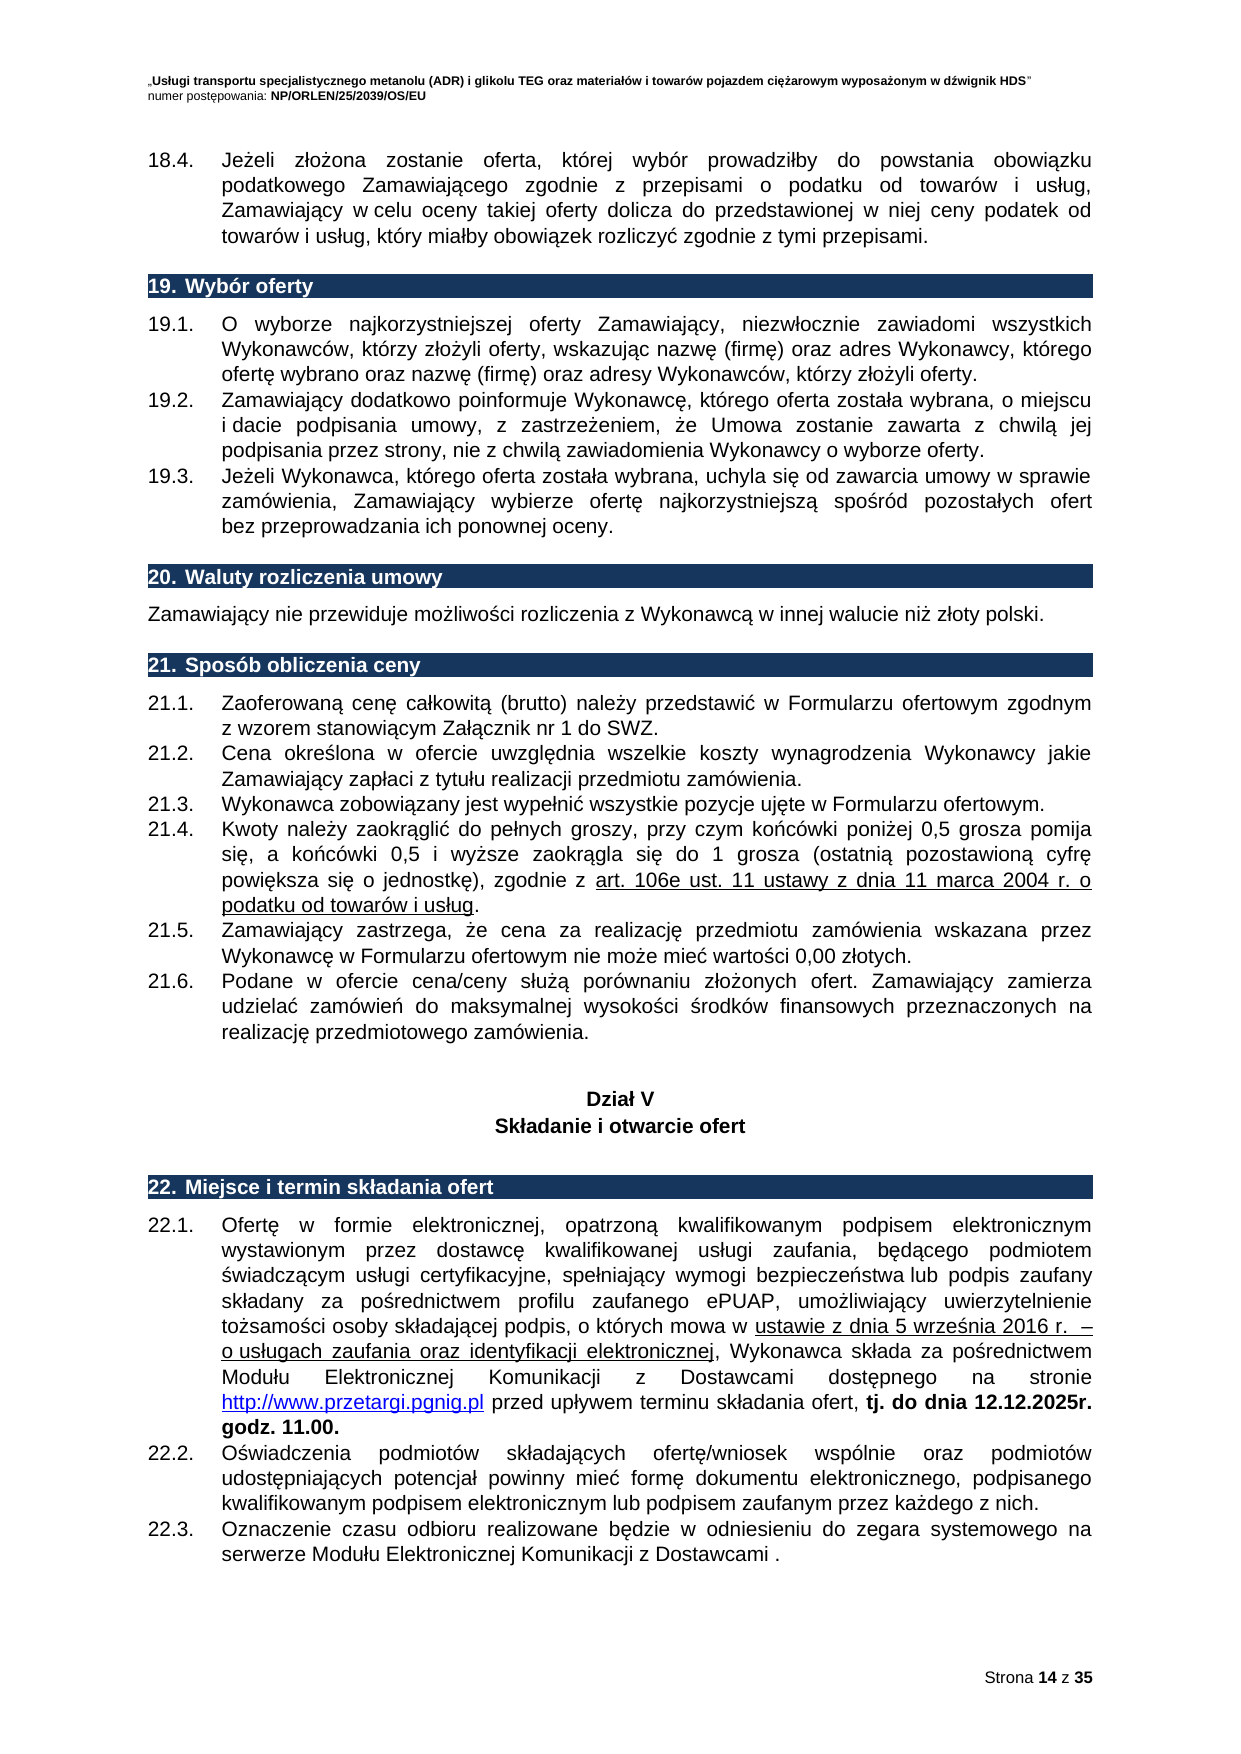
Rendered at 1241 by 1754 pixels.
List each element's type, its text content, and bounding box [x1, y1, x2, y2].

list Oznaczenie czasu odbioru realizowane będzie w odniesieniu do zegara systemowego na serwerze Modułu Elektronicznej Komunikacji z Dostawcami . [148, 1516, 1093, 1566]
list Sposób obliczenia ceny [148, 653, 1093, 677]
list Wykonawca zobowiązany jest wypełnić wszystkie pozycje ujęte w Formularzu ofertowym. [148, 792, 1093, 816]
list Zamawiający dodatkowo poinformuje Wykonawcę, którego oferta została wybrana, o miejscu i dacie podpisania umowy, z zastrzeżeniem, że Umowa zostanie zawarta z chwilą jej podpisania przez strony, nie z chwilą zawiadomienia Wykonawcy o wyborze oferty. [148, 388, 1093, 462]
list Wybór oferty [148, 274, 1093, 298]
list Zamawiający zastrzega, że cena za realizację przedmiotu zamówienia wskazana przez Wykonawcę w Formularzu ofertowym nie może mieć wartości 0,00 złotych. [148, 918, 1093, 967]
list Jeżeli złożona zostanie oferta, której wybór prowadziłby do powstania obowiązku podatkowego Zamawiającego zgodnie z przepisami o podatku od towarów i usług, Zamawiający w celu oceny takiej oferty dolicza do przedstawionej w niej ceny podatek od towarów i usług, który miałby obowiązek rozliczyć zgodnie z tymi przepisami. [148, 148, 1093, 247]
text Zamawiający nie przewiduje możliwości rozliczenia z Wykonawcą w innej walucie niż złoty polski. [148, 602, 1093, 626]
text Składanie i otwarcie ofert [148, 1114, 1093, 1138]
list Waluty rozliczenia umowy [148, 564, 1093, 588]
list Oświadczenia podmiotów składających ofertę/wniosek wspólnie oraz podmiotów udostępniających potencjał powinny mieć formę dokumentu elektronicznego, podpisanego kwalifikowanym podpisem elektronicznym lub podpisem zaufanym przez każdego z nich. [148, 1440, 1093, 1515]
list O wyborze najkorzystniejszej oferty Zamawiający, niezwłocznie zawiadomi wszystkich Wykonawców, którzy złożyli oferty, wskazując nazwę (firmę) oraz adres Wykonawcy, którego ofertę wybrano oraz nazwę (firmę) oraz adresy Wykonawców, którzy złożyli oferty. [148, 312, 1093, 386]
list Podane w ofercie cena/ceny służą porównaniu złożonych ofert. Zamawiający zamierza udzielać zamówień do maksymalnej wysokości środków finansowych przeznaczonych na realizację przedmiotowego zamówienia. [148, 969, 1093, 1043]
list Kwoty należy zaokrąglić do pełnych groszy, przy czym końcówki poniżej 0,5 grosza pomija się, a końcówki 0,5 i wyższe zaokrągla się do 1 grosza (ostatnią pozostawioną cyfrę powiększa się o jednostkę), zgodnie z art. 106e ust. 11 ustawy z dnia 11 marca 2004 r. o podatku od towarów i usług. [148, 817, 1093, 917]
list Jeżeli Wykonawca, którego oferta została wybrana, uchyla się od zawarcia umowy w sprawie zamówienia, Zamawiający wybierze ofertę najkorzystniejszą spośród pozostałych ofert bez przeprowadzania ich ponownej oceny. [148, 463, 1093, 538]
list Zaoferowaną cenę całkowitą (brutto) należy przedstawić w Formularzu ofertowym zgodnym z wzorem stanowiącym Załącznik nr 1 do SWZ. [148, 690, 1093, 740]
text Dział V [148, 1086, 1093, 1110]
list Cena określona w ofercie uwzględnia wszelkie koszty wynagrodzenia Wykonawcy jakie Zamawiający zapłaci z tytułu realizacji przedmiotu zamówienia. [148, 741, 1093, 790]
list Miejsce i termin składania ofert [148, 1175, 1093, 1199]
list Ofertę w formie elektronicznej, opatrzoną kwalifikowanym podpisem elektronicznym wystawionym przez dostawcę kwalifikowanej usługi zaufania, będącego podmiotem świadczącym usługi certyfikacyjne, spełniający wymogi bezpieczeństwa lub podpis zaufany składany za pośrednictwem profilu zaufanego ePUAP, umożliwiający uwierzytelnienie tożsamości osoby składającej podpis, o których mowa w ustawie z dnia 5 września 2016 r. – o usługach zaufania oraz identyfikacji elektronicznej, Wykonawca składa za pośrednictwem Modułu Elektronicznej Komunikacji z Dostawcami dostępnego na stronie http://www.przetargi.pgnig.pl przed upływem terminu składania ofert, tj. do dnia 12.12.2025r. godz. 11.00. [148, 1213, 1093, 1439]
